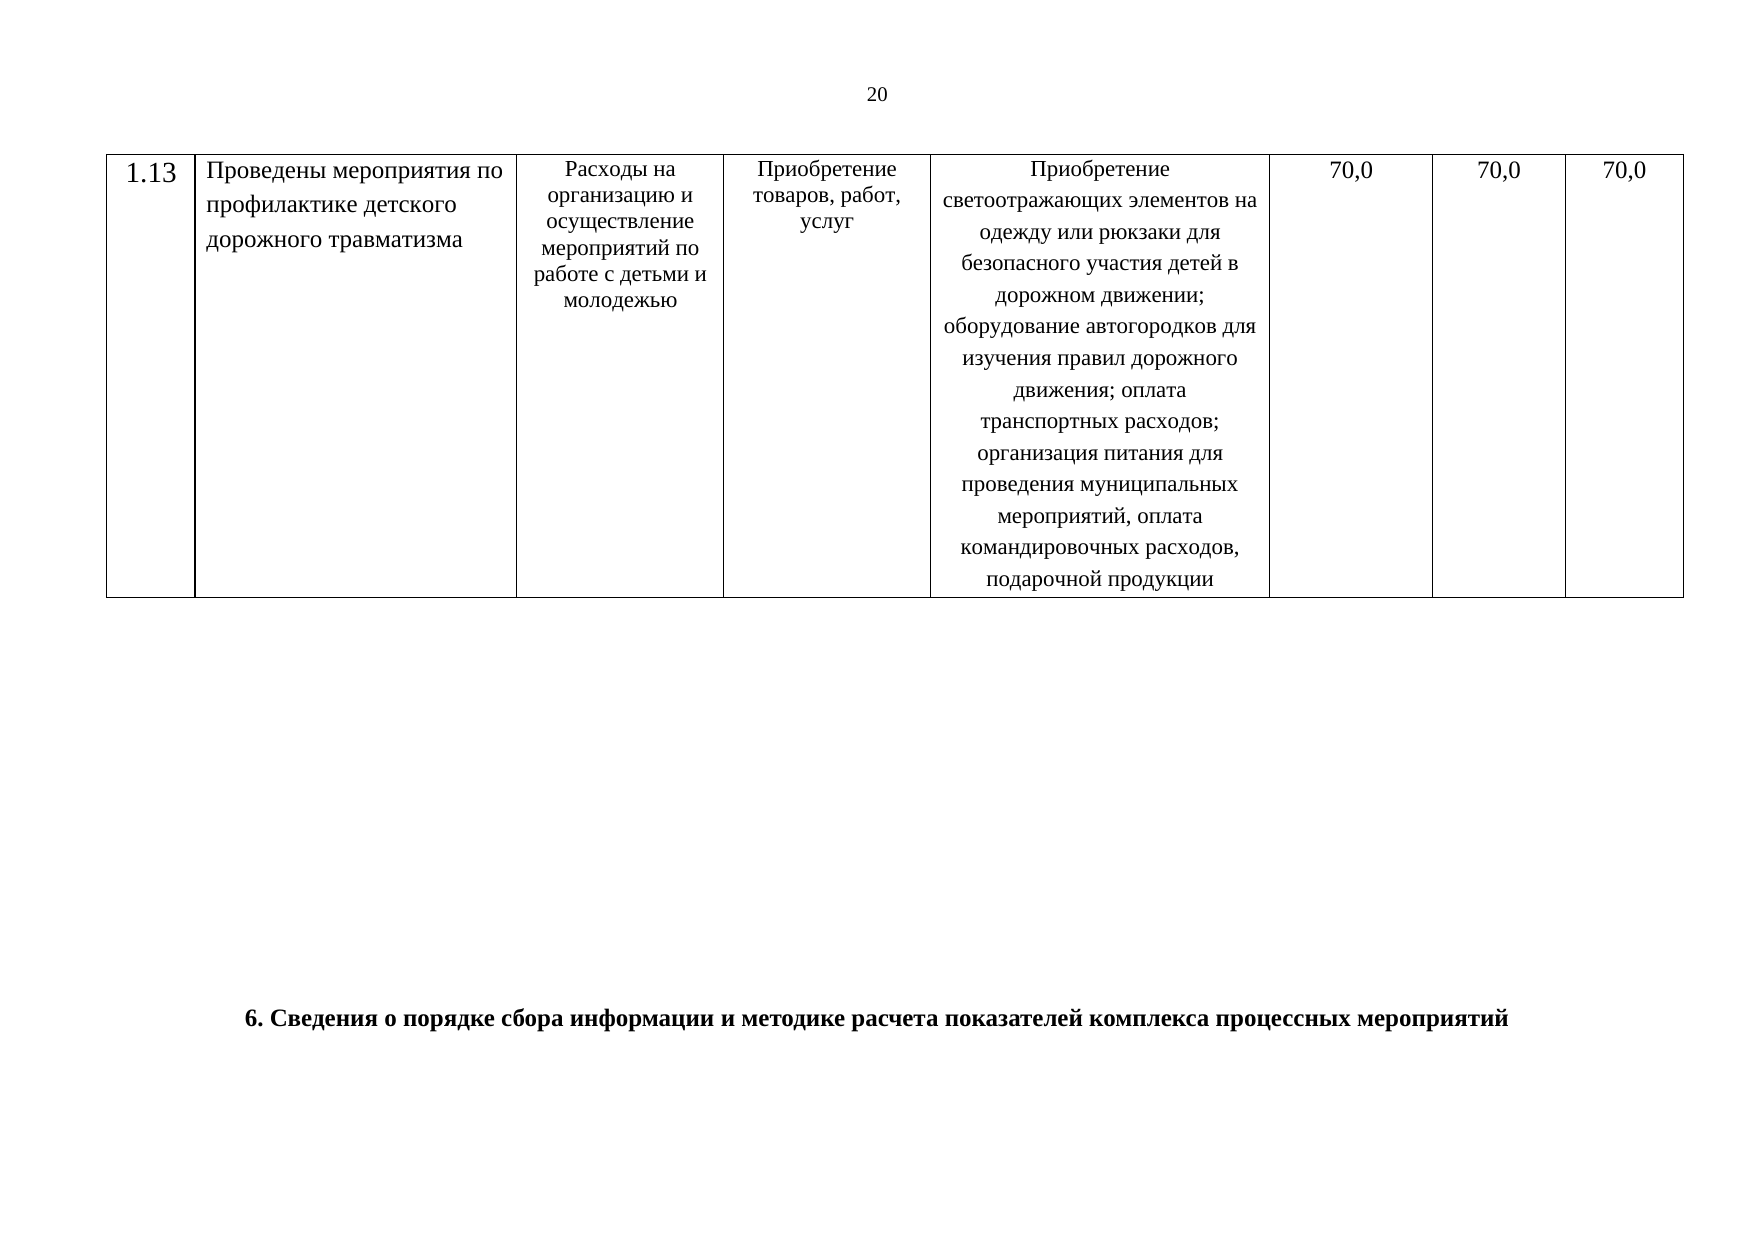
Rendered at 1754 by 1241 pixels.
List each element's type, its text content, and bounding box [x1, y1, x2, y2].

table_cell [724, 155, 930, 597]
table_cell Проведены мероприятия по профилактике детского дорожного травматизма [196, 155, 516, 597]
table_cell 70,0 [1433, 155, 1565, 597]
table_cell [517, 155, 723, 597]
table_cell 70,0 [1270, 155, 1432, 597]
text 6. Сведения о порядке сбора информации и методике расчета показателей комплекса процессных мероприятий [118, 1003, 1636, 1032]
table_cell 1.13 [107, 155, 194, 597]
table_cell Приобретение светоотражающих элементов на одежду или рюкзаки для безопасного участия детей в дорожном движении; оборудование автогородков для изучения правил дорожного движения; оплата транспортных расходов; организация питания для проведения муниципальных мероприятий, оплата командировочных расходов, подарочной продукции [931, 155, 1269, 597]
table_cell 70,0 [1566, 155, 1683, 597]
